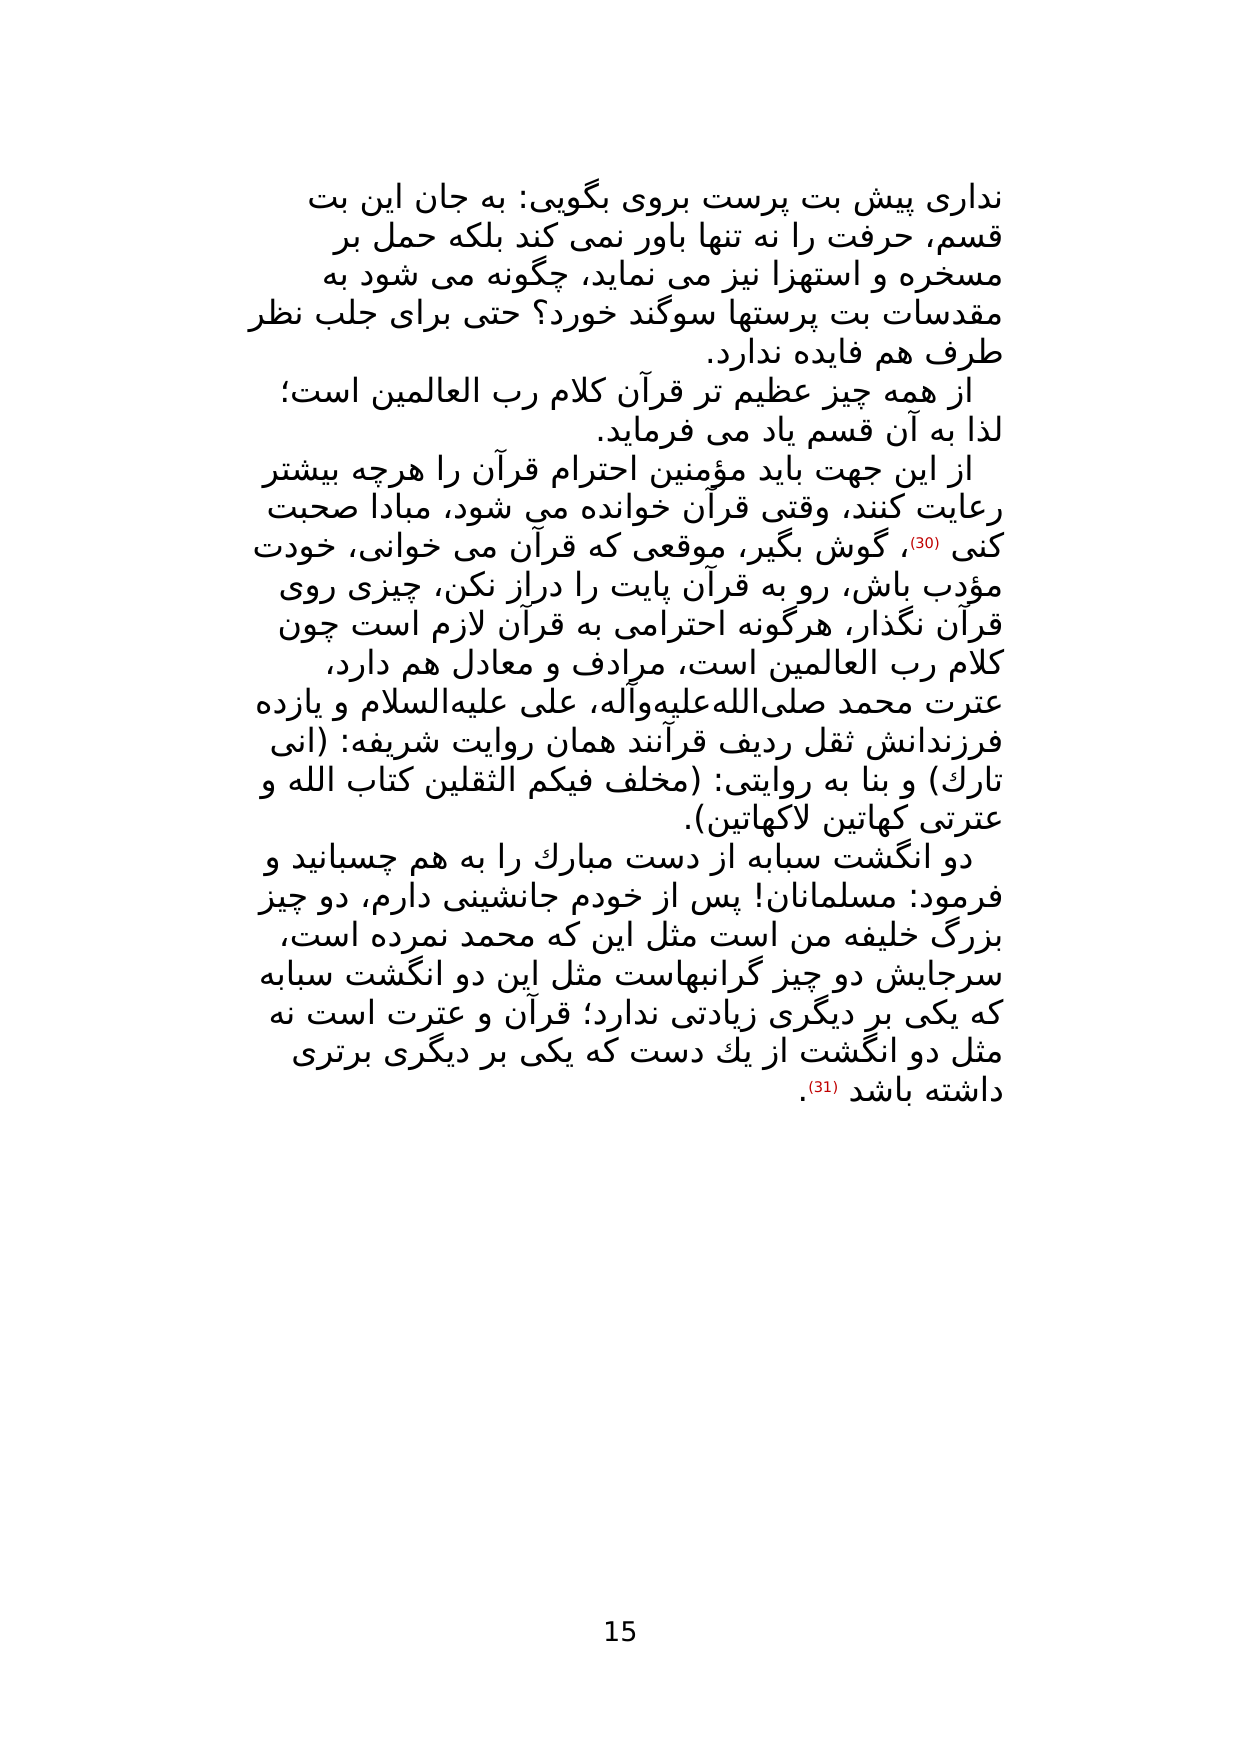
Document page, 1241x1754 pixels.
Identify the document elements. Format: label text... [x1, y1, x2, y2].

text از این جهت باید مؤمنین احترام قرآن را هرچه بیشتر رعایت كنند، وقتى قرآن خوانده مى شود، مبادا صحبت كنى (30)، گوش بگیر، موقعى كه قرآن مى خوانى، خودت مؤدب باش، رو به قرآن پایت را دراز نكن، چیزى روى قرآن نگذار، هرگونه احترامى به قرآن لازم است چون كلام رب العالمین است، مرادف و معادل هم دارد، عترت محمد صلى‌الله‌عليه‌وآله، على علیه‌السلام و یازده فرزندانش ثقل ردیف قرآنند همان روایت شریفه: (انى تارك) و بنا به روایتى: (مخلف فیكم الثقلین كتاب الله و عترتى كهاتین لاكهاتین). [236, 449, 1004, 838]
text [236, 177, 1004, 371]
text از همه چیز عظیم تر قرآن كلام رب العالمین است؛ لذا به آن قسم یاد مى فرماید. [236, 371, 1004, 449]
text دو انگشت سبابه از دست مبارك را به هم چسبانید و فرمود: مسلمانان! پس از خودم جانشینى دارم، دو چیز بزرگ خلیفه من است مثل این كه محمد نمرده است، سرجایش دو چیز گرانبهاست مثل این دو انگشت سبابه كه یكى بر دیگرى زیادتى ندارد؛ قرآن و عترت است نه مثل دو انگشت از یك دست كه یكى بر دیگرى برترى داشته باشد (31). [236, 838, 1004, 1110]
